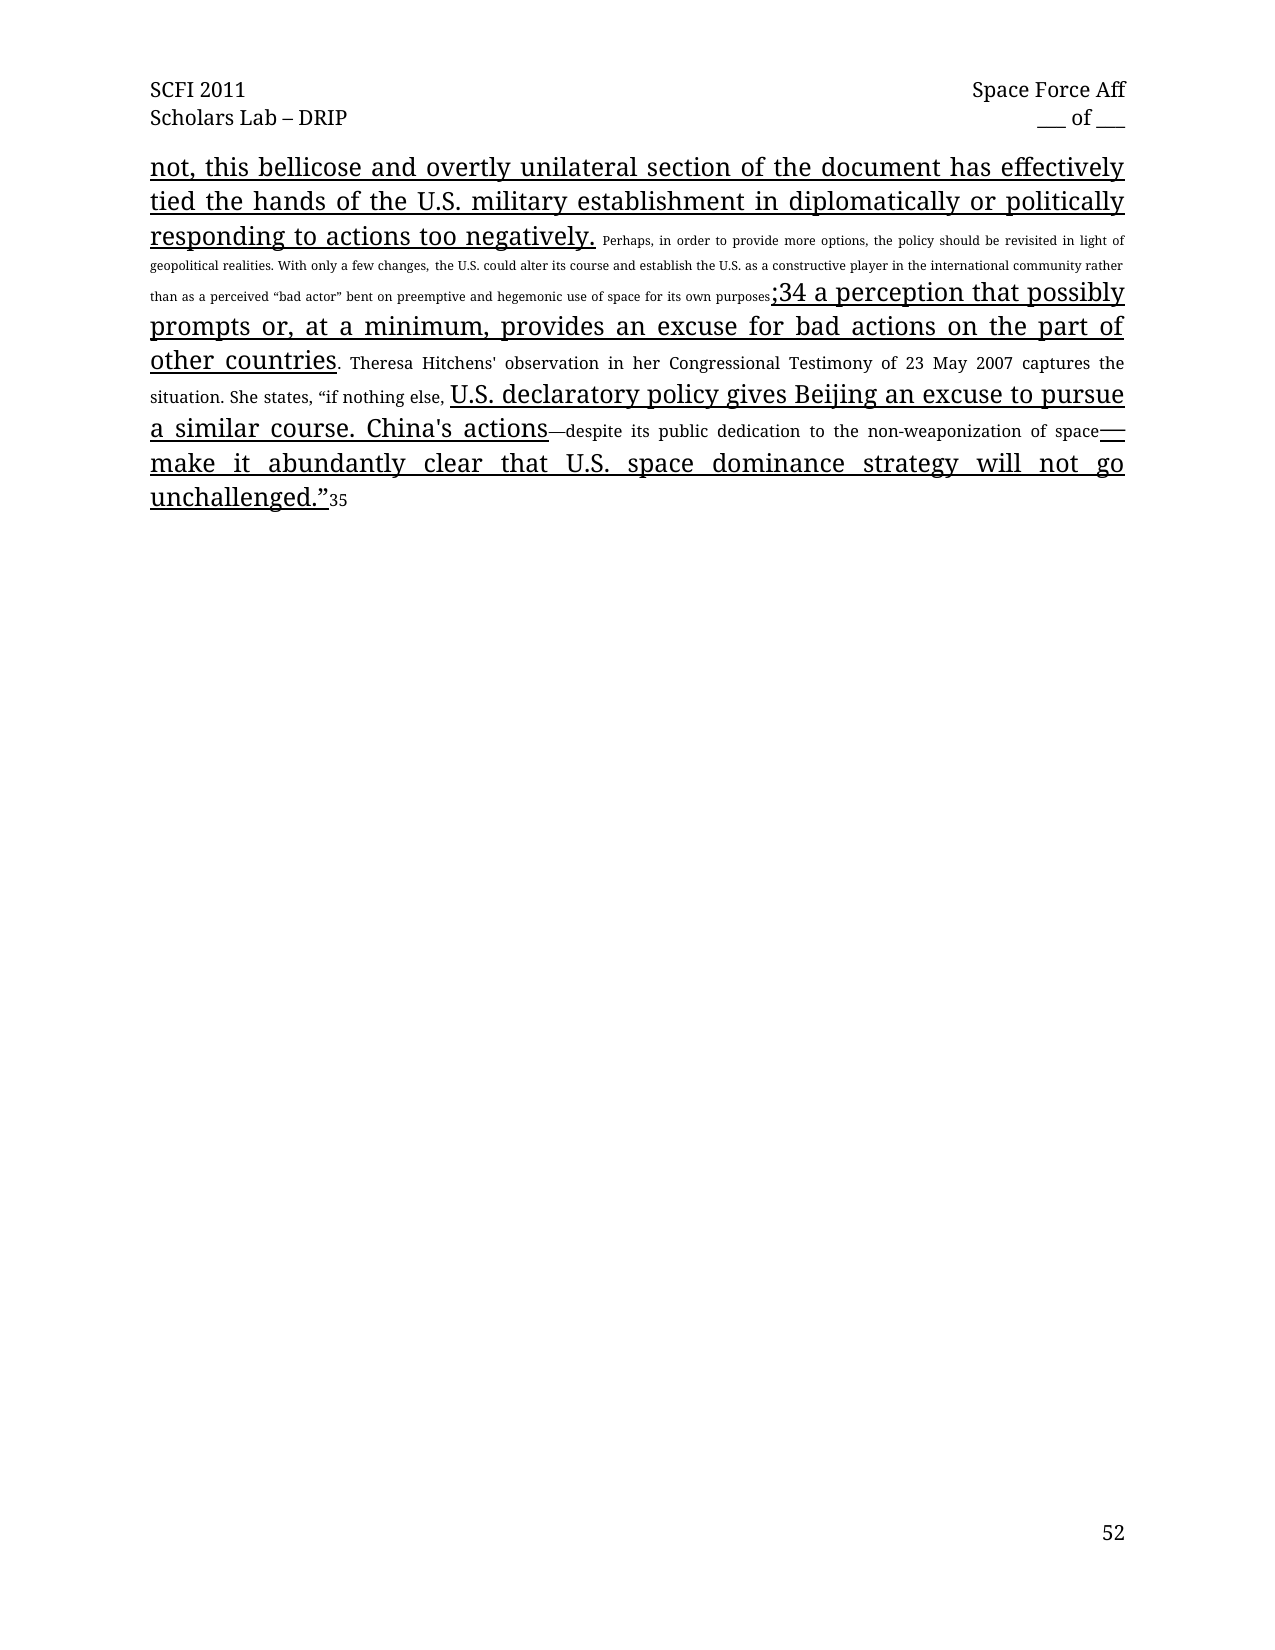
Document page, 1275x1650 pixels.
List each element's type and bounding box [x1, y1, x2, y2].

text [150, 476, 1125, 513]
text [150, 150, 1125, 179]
text [150, 215, 1125, 474]
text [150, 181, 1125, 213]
